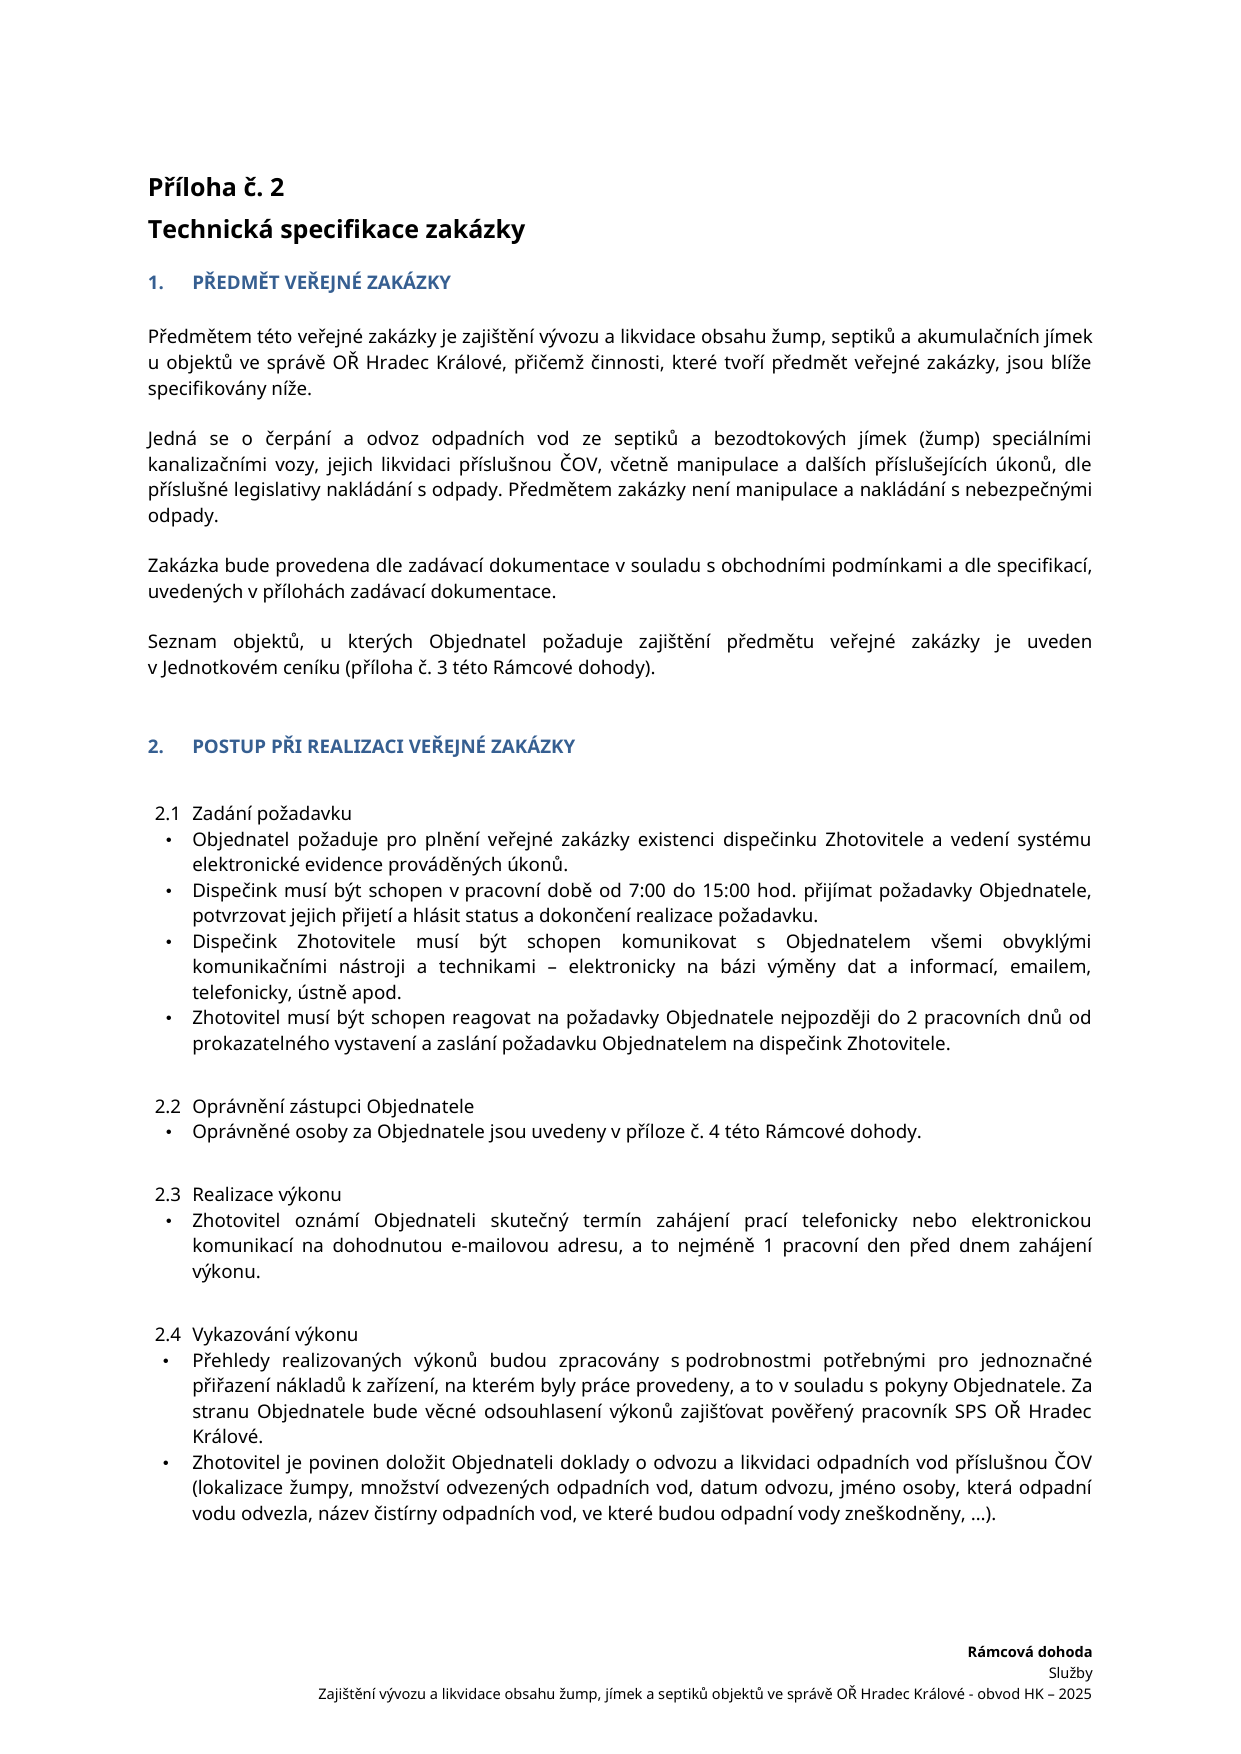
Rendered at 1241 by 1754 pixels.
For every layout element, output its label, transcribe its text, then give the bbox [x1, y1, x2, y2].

text Jedná se o čerpání a odvoz odpadních vod ze septiků a bezodtokových jímek (žump) speciálními kanalizačními vozy, jejich likvidaci příslušnou ČOV, včetně manipulace a dalších příslušejících úkonů, dle příslušné legislativy nakládání s odpady. Předmětem zakázky není manipulace a nakládání s nebezpečnými odpady. [148, 425, 1093, 527]
list Přehledy realizovaných výkonů budou zpracovány s podrobnostmi potřebnými pro jednoznačné přiřazení nákladů k zařízení, na kterém byly práce provedeny, a to v souladu s pokyny Objednatele. Za stranu Objednatele bude věcné odsouhlasení výkonů zajišťovat pověřený pracovník SPS OŘ Hradec Králové. [162, 1347, 1093, 1449]
text Zadání požadavku [154, 801, 1093, 826]
text Vykazování výkonu [154, 1321, 1093, 1347]
list Objednatel požaduje pro plnění veřejné zakázky existenci dispečinku Zhotovitele a vedení systému elektronické evidence prováděných úkonů. [165, 826, 1093, 877]
text Oprávnění zástupci Objednatele [154, 1093, 1093, 1119]
list Oprávněné osoby za Objednatele jsou uvedeny v příloze č. 4 této Rámcové dohody. [165, 1119, 1093, 1144]
subtitle Předmět veřejné zakázky [148, 269, 1093, 294]
list Dispečink Zhotovitele musí být schopen komunikovat s Objednatelem všemi obvyklými komunikačními nástroji a technikami – elektronicky na bázi výměny dat a informací, emailem, telefonicky, ústně apod. [165, 928, 1093, 1005]
text Příloha č. 2 [148, 173, 1093, 202]
text Realizace výkonu [154, 1182, 1093, 1207]
list Zhotovitel oznámí Objednateli skutečný termín zahájení prací telefonicky nebo elektronickou komunikací na dohodnutou e-mailovou adresu, a to nejméně 1 pracovní den před dnem zahájení výkonu. [165, 1207, 1093, 1284]
list Zhotovitel je povinen doložit Objednateli doklady o odvozu a likvidaci odpadních vod příslušnou ČOV (lokalizace žumpy, množství odvezených odpadních vod, datum odvozu, jméno osoby, která odpadní vodu odvezla, název čistírny odpadních vod, ve které budou odpadní vody zneškodněny, …). [162, 1449, 1093, 1526]
subtitle Postup při realizaci veřejné zakázky [148, 734, 1093, 759]
text Seznam objektů, u kterých Objednatel požaduje zajištění předmětu veřejné zakázky je uveden v Jednotkovém ceníku (příloha č. 3 této Rámcové dohody). [148, 628, 1093, 679]
text Zakázka bude provedena dle zadávací dokumentace v souladu s obchodními podmínkami a dle specifikací, uvedených v přílohách zadávací dokumentace. [148, 552, 1093, 603]
list Zhotovitel musí být schopen reagovat na požadavky Objednatele nejpozději do 2 pracovních dnů od prokazatelného vystavení a zaslání požadavku Objednatelem na dispečink Zhotovitele. [165, 1005, 1093, 1056]
text Předmětem této veřejné zakázky je zajištění vývozu a likvidace obsahu žump, septiků a akumulačních jímek u objektů ve správě OŘ Hradec Králové, přičemž činnosti, které tvoří předmět veřejné zakázky, jsou blíže specifikovány níže. [148, 324, 1093, 400]
text Technická specifikace zakázky [148, 215, 1093, 244]
list Dispečink musí být schopen v pracovní době od 7:00 do 15:00 hod. přijímat požadavky Objednatele, potvrzovat jejich přijetí a hlásit status a dokončení realizace požadavku. [165, 877, 1093, 928]
